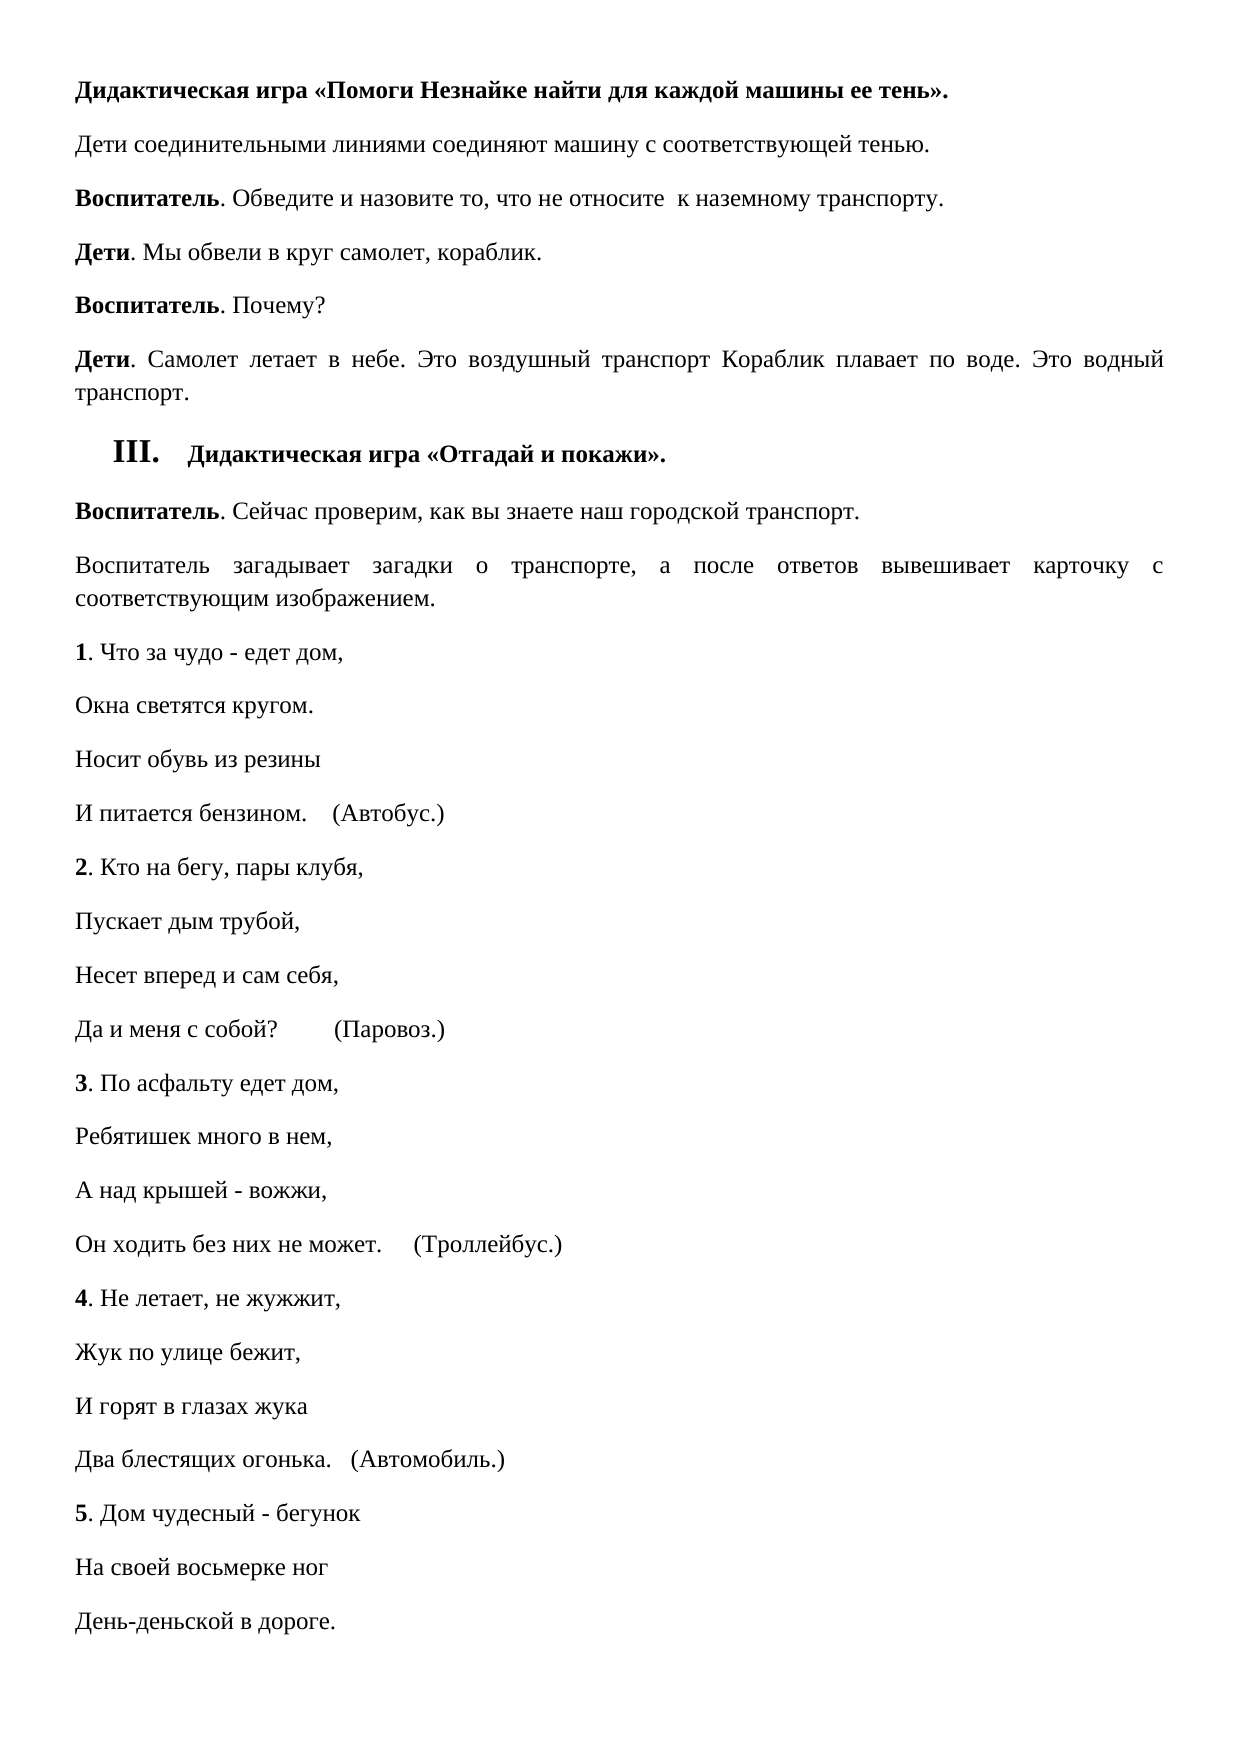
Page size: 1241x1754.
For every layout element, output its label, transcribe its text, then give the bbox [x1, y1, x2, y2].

text Дидактическая игра «Помоги Незнайке найти для каждой машины ее тень». [75, 75, 1165, 104]
text Дети соединительными линиями соединяют машину с соответствующей тенью. [75, 129, 1165, 158]
text Он ходить без них не может. (Троллейбус.) [75, 1229, 1165, 1258]
text Воспитатель. Обведите и назовите то, что не относите к наземному транспорту. [75, 183, 1165, 211]
text 5. Дом чудесный - бегунок [75, 1498, 1165, 1527]
text Окна светятся кругом. [75, 691, 1165, 719]
list Дидактическая игра «Отгадай и покажи». [112, 431, 1165, 469]
text 3. По асфальту едет дом, [75, 1068, 1165, 1096]
text Дети. Самолет летает в небе. Это воздушный транспорт Кораблик плавает по воде. Это водный транспорт. [75, 344, 1165, 406]
text И горят в глазах жука [75, 1391, 1165, 1419]
text И питается бензином. (Автобус.) [75, 798, 1165, 827]
text Носит обувь из резины [75, 744, 1165, 773]
text 2. Кто на бегу, пары клубя, [75, 852, 1165, 881]
text Воспитатель. Почему? [75, 290, 1165, 319]
text Два блестящих огонька. (Автомобиль.) [75, 1444, 1165, 1473]
text Воспитатель загадывает загадки о транспорте, а после ответов вывешивает карточку с соответствующим изображением. [75, 550, 1165, 612]
text 1. Что за чудо - едет дом, [75, 637, 1165, 666]
text Пускает дым трубой, [75, 906, 1165, 935]
text На своей восьмерке ног [75, 1552, 1165, 1581]
text Несет вперед и сам себя, [75, 960, 1165, 989]
text Воспитатель. Сейчас проверим, как вы знаете наш городской транспорт. [75, 496, 1165, 525]
text Жук по улице бежит, [75, 1337, 1165, 1366]
text А над крышей - вожжи, [75, 1175, 1165, 1204]
text Да и меня с собой? (Паровоз.) [75, 1014, 1165, 1042]
text Ребятишек много в нем, [75, 1121, 1165, 1150]
text 4. Не летает, не жужжит, [75, 1283, 1165, 1312]
text Дети. Мы обвели в круг самолет, кораблик. [75, 237, 1165, 265]
text День-деньской в дороге. [75, 1606, 1165, 1635]
